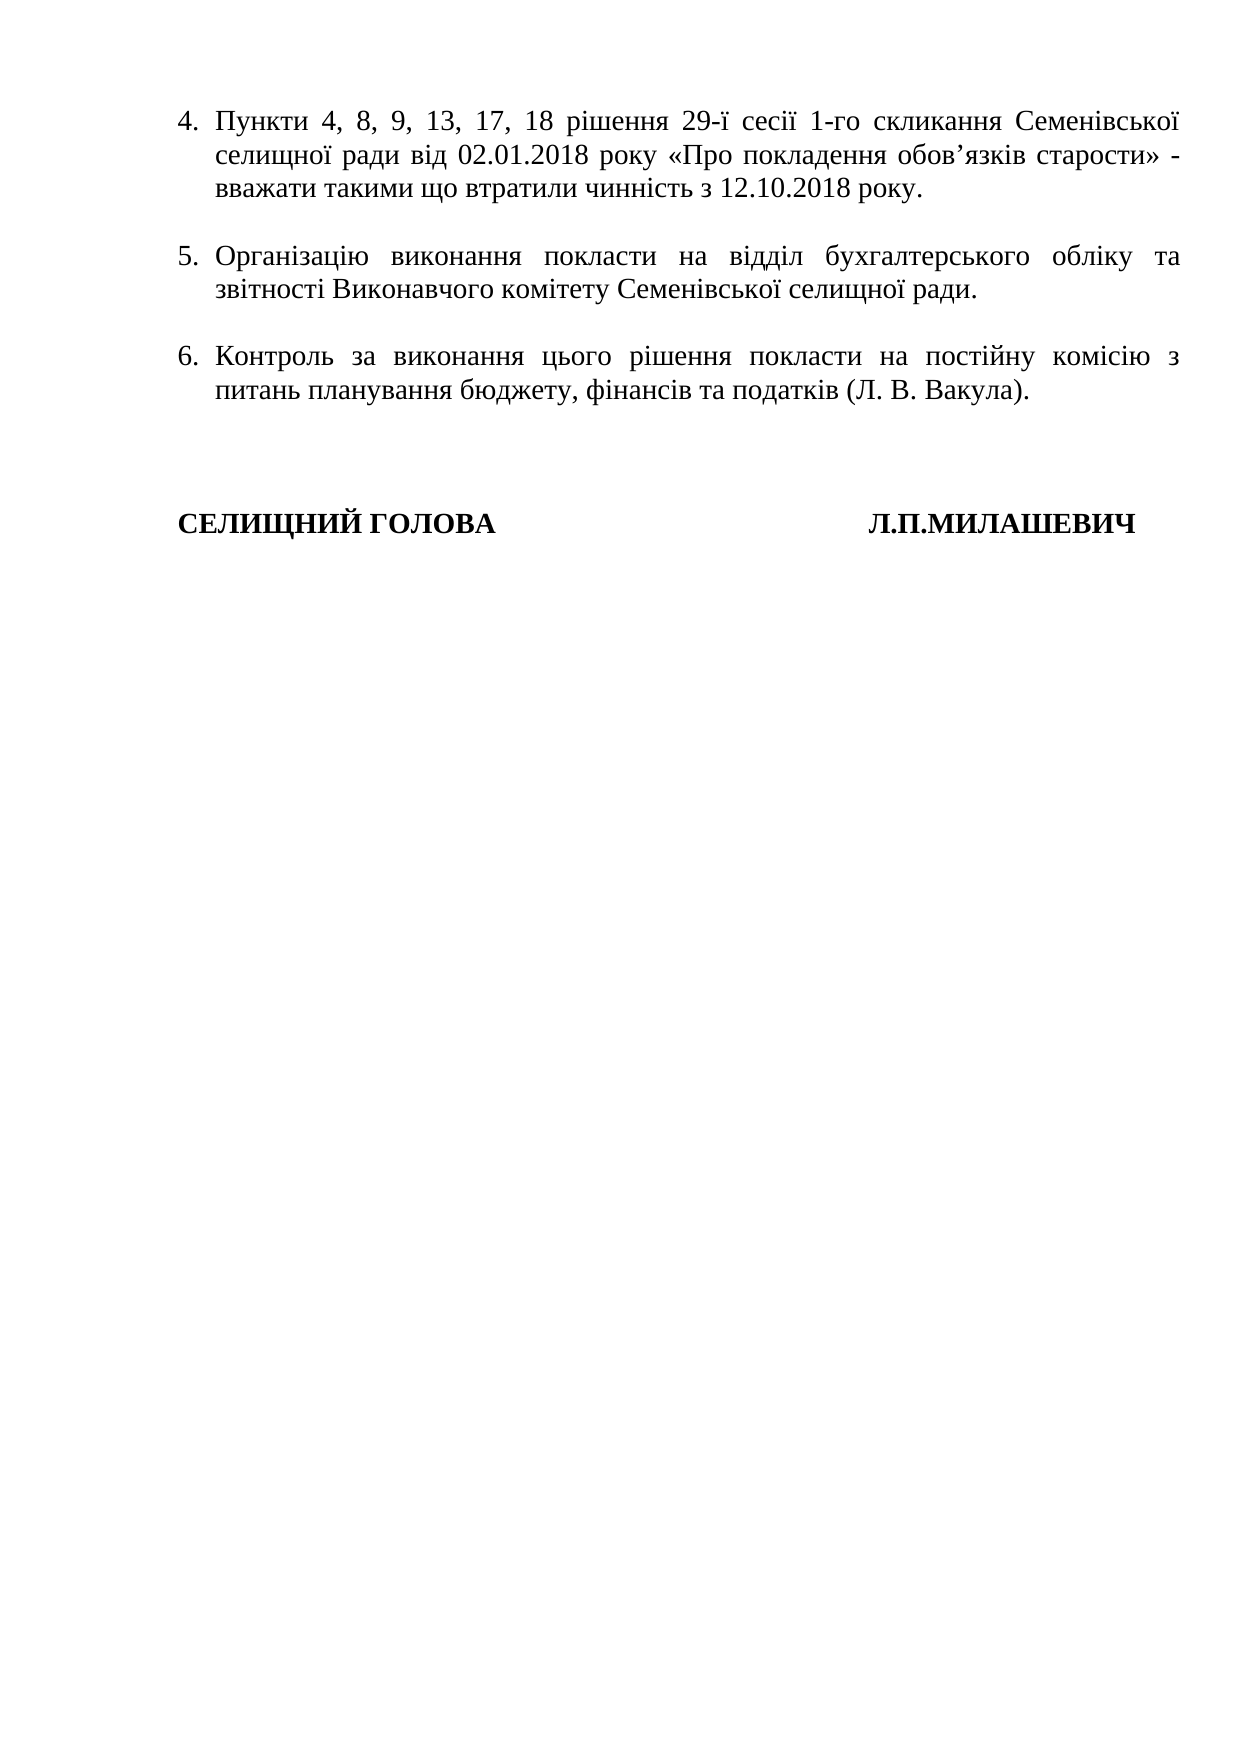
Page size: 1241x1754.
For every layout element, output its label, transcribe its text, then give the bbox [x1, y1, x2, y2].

list Пункти 4, 8, 9, 13, 17, 18 рішення 29-ї сесії 1-го скликання Семенівської селищної ради від 02.01.2018 року «Про покладення обов’язків старости» - вважати такими що втратили чинність з 12.10.2018 року. [177, 103, 1181, 204]
list Контроль за виконання цього рішення покласти на постійну комісію з питань планування бюджету, фінансів та податків (Л. В. Вакула). [177, 338, 1181, 405]
list Організацію виконання покласти на відділ бухгалтерського обліку та звітності Виконавчого комітету Семенівської селищної ради. [177, 238, 1181, 305]
text СЕЛИЩНИЙ ГОЛОВА Л.П.МИЛАШЕВИЧ [177, 506, 1181, 539]
